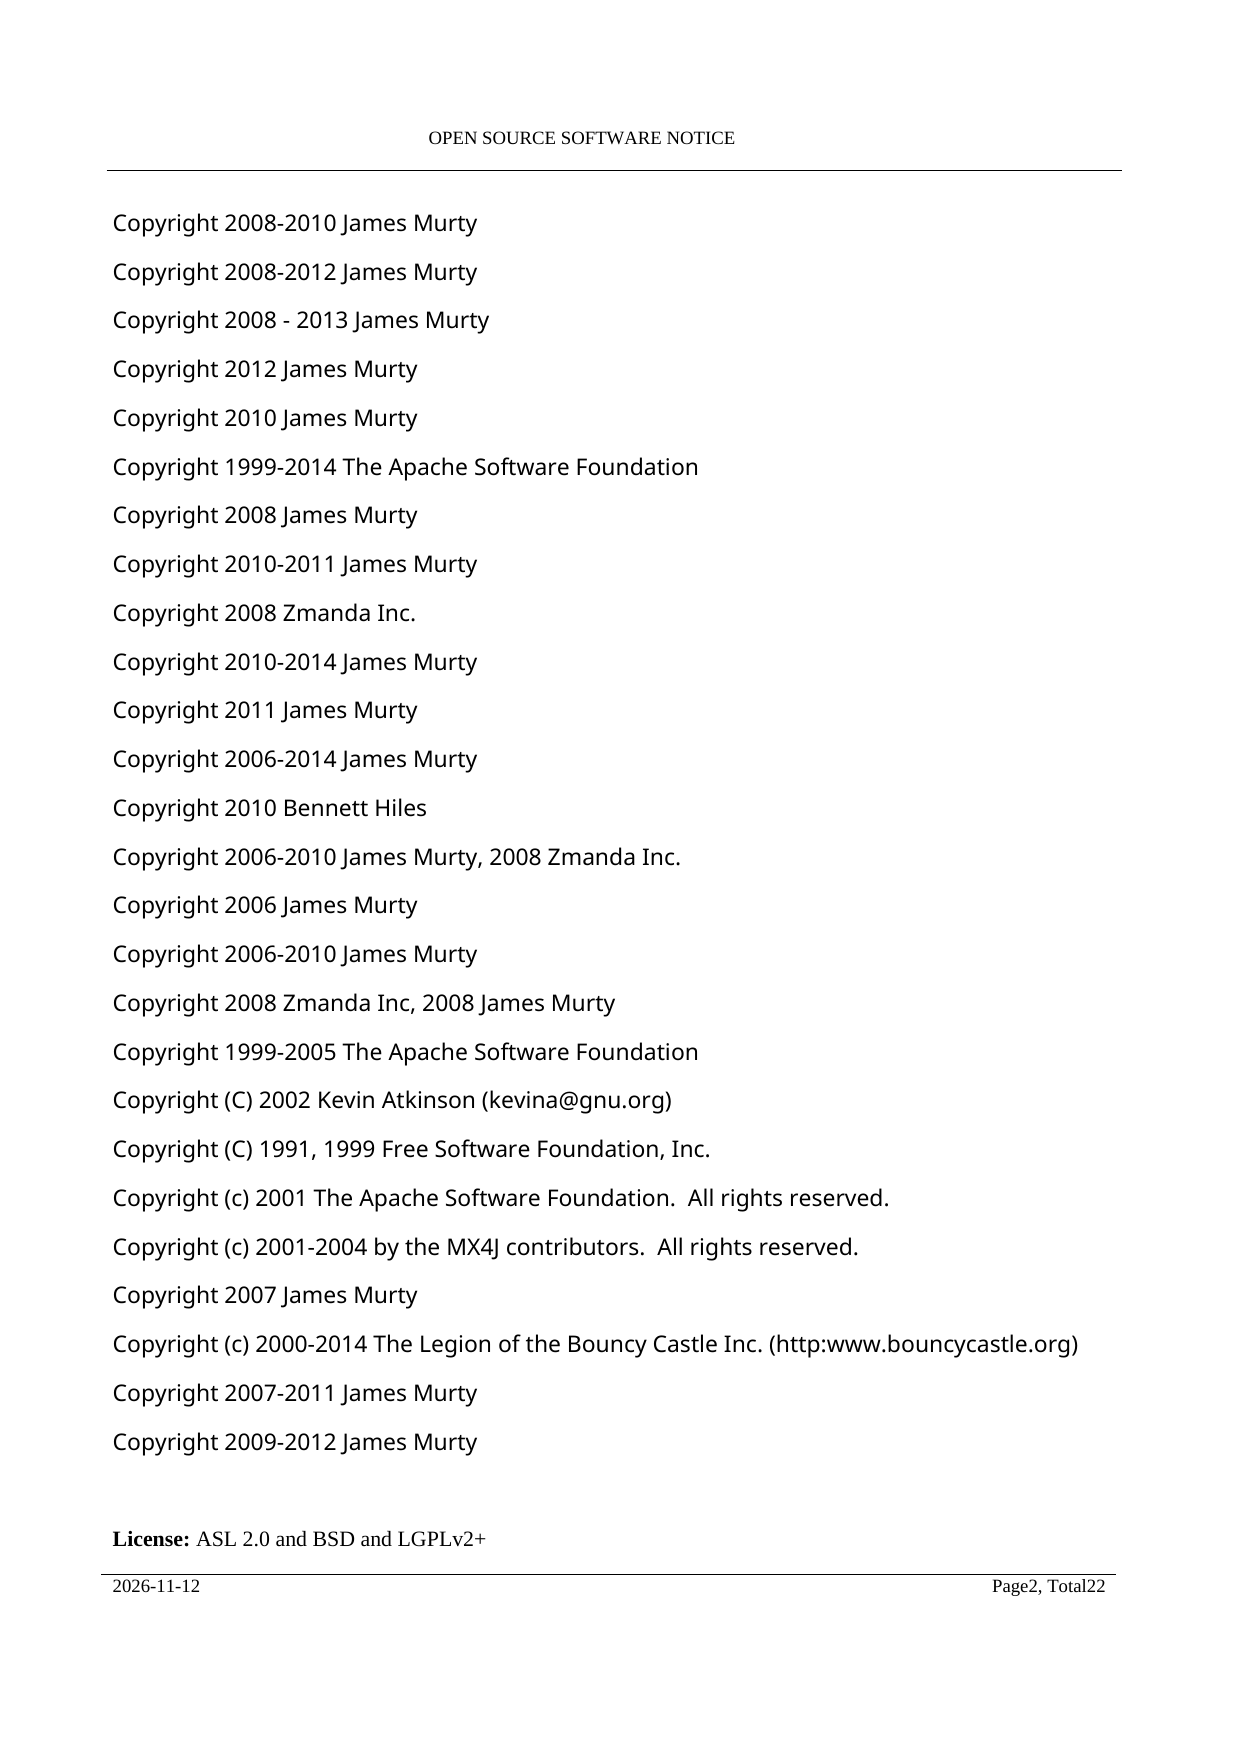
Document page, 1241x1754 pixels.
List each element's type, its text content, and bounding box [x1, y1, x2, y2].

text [112, 206, 1128, 1506]
text License: ASL 2.0 and BSD and LGPLv2+ [112, 1523, 1128, 1555]
